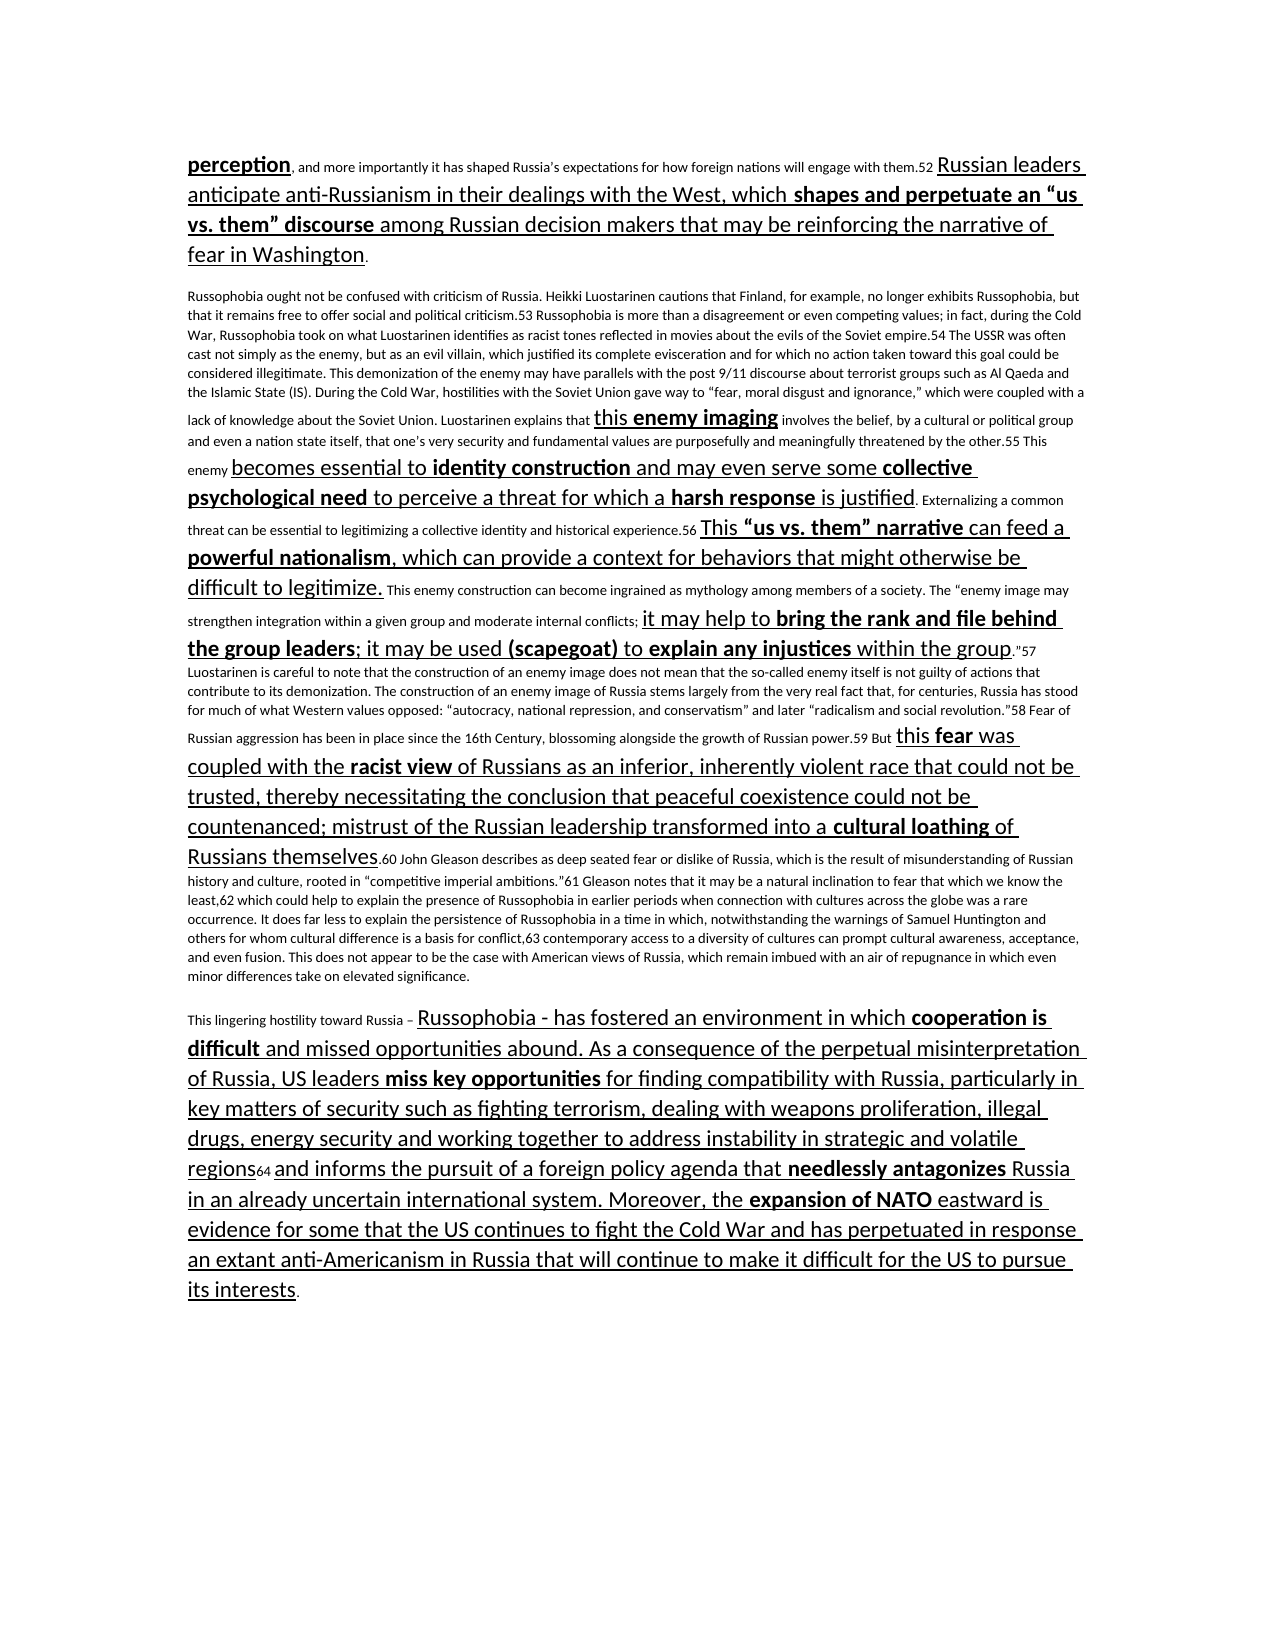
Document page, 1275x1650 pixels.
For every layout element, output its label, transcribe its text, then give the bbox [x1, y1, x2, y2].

text This lingering hostility toward Russia – Russophobia - has fostered an environment in which cooperation is difficult and missed opportunities abound. As a consequence of the perpetual misinterpretation of Russia, US leaders miss key opportunities for finding compatibility with Russia, particularly in key matters of security such as fighting terrorism, dealing with weapons proliferation, illegal drugs, energy security and working together to address instability in strategic and volatile regions64 and informs the pursuit of a foreign policy agenda that needlessly antagonizes Russia in an already uncertain international system. Moreover, the expansion of NATO eastward is evidence for some that the US continues to fight the Cold War and has perpetuated in response an extant anti-Americanism in Russia that will continue to make it difficult for the US to pursue its interests. [187, 1059, 1087, 1303]
text Russophobia ought not be confused with criticism of Russia. Heikki Luostarinen cautions that Finland, for example, no longer exhibits Russophobia, but that it remains free to offer social and political criticism.53 Russophobia is more than a disagreement or even competing values; in fact, during the Cold War, Russophobia took on what Luostarinen identifies as racist tones reflected in movies about the evils of the Soviet empire.54 The USSR was often cast not simply as the enemy, but as an evil villain, which justified its complete evisceration and for which no action taken toward this goal could be considered illegitimate. This demonization of the enemy may have parallels with the post 9/11 discourse about terrorist groups such as Al Qaeda and the Islamic State (IS). During the Cold War, hostilities with the Soviet Union gave way to “fear, moral disgust and ignorance,” which were coupled with a lack of knowledge about the Soviet Union. Luostarinen explains that this enemy imaging involves the belief, by a cultural or political group and even a nation state itself, that one’s very security and fundamental values are purposefully and meaningfully threatened by the other.55 This enemy becomes essential to identity construction and may even serve some collective psychological need to perceive a threat for which a harsh response is justified. Externalizing a common threat can be essential to legitimizing a collective identity and historical experience.56 This “us vs. them” narrative can feed a powerful nationalism, which can provide a context for behaviors that might otherwise be difficult to legitimize. This enemy construction can become ingrained as mythology among members of a society. The “enemy image may strengthen integration within a given group and moderate internal conflicts; it may help to bring the rank and file behind the group leaders; it may be used (scapegoat) to explain any injustices within the group.”57 Luostarinen is careful to note that the construction of an enemy image does not mean that the so-called enemy itself is not guilty of actions that contribute to its demonization. The construction of an enemy image of Russia stems largely from the very real fact that, for centuries, Russia has stood for much of what Western values opposed: “autocracy, national repression, and conservatism” and later “radicalism and social revolution.”58 Fear of Russian aggression has been in place since the 16th Century, blossoming alongside the growth of Russian power.59 But this fear was coupled with the racist view of Russians as an inferior, inherently violent race that could not be trusted, thereby necessitating the conclusion that peaceful coexistence could not be countenanced; mistrust of the Russian leadership transformed into a cultural loathing of Russians themselves.60 John Gleason describes as deep seated fear or dislike of Russia, which is the result of misunderstanding of Russian history and culture, rooted in “competitive imperial ambitions.”61 Gleason notes that it may be a natural inclination to fear that which we know the least,62 which could help to explain the presence of Russophobia in earlier periods when connection with cultures across the globe was a rare occurrence. It does far less to explain the persistence of Russophobia in a time in which, notwithstanding the warnings of Samuel Huntington and others for whom cultural difference is a basis for conflict,63 contemporary access to a diversity of cultures can prompt cultural awareness, acceptance, and even fusion. This does not appear to be the case with American views of Russia, which remain imbued with an air of repugnance in which even minor differences take on elevated significance. [187, 287, 1087, 986]
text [187, 150, 1087, 269]
